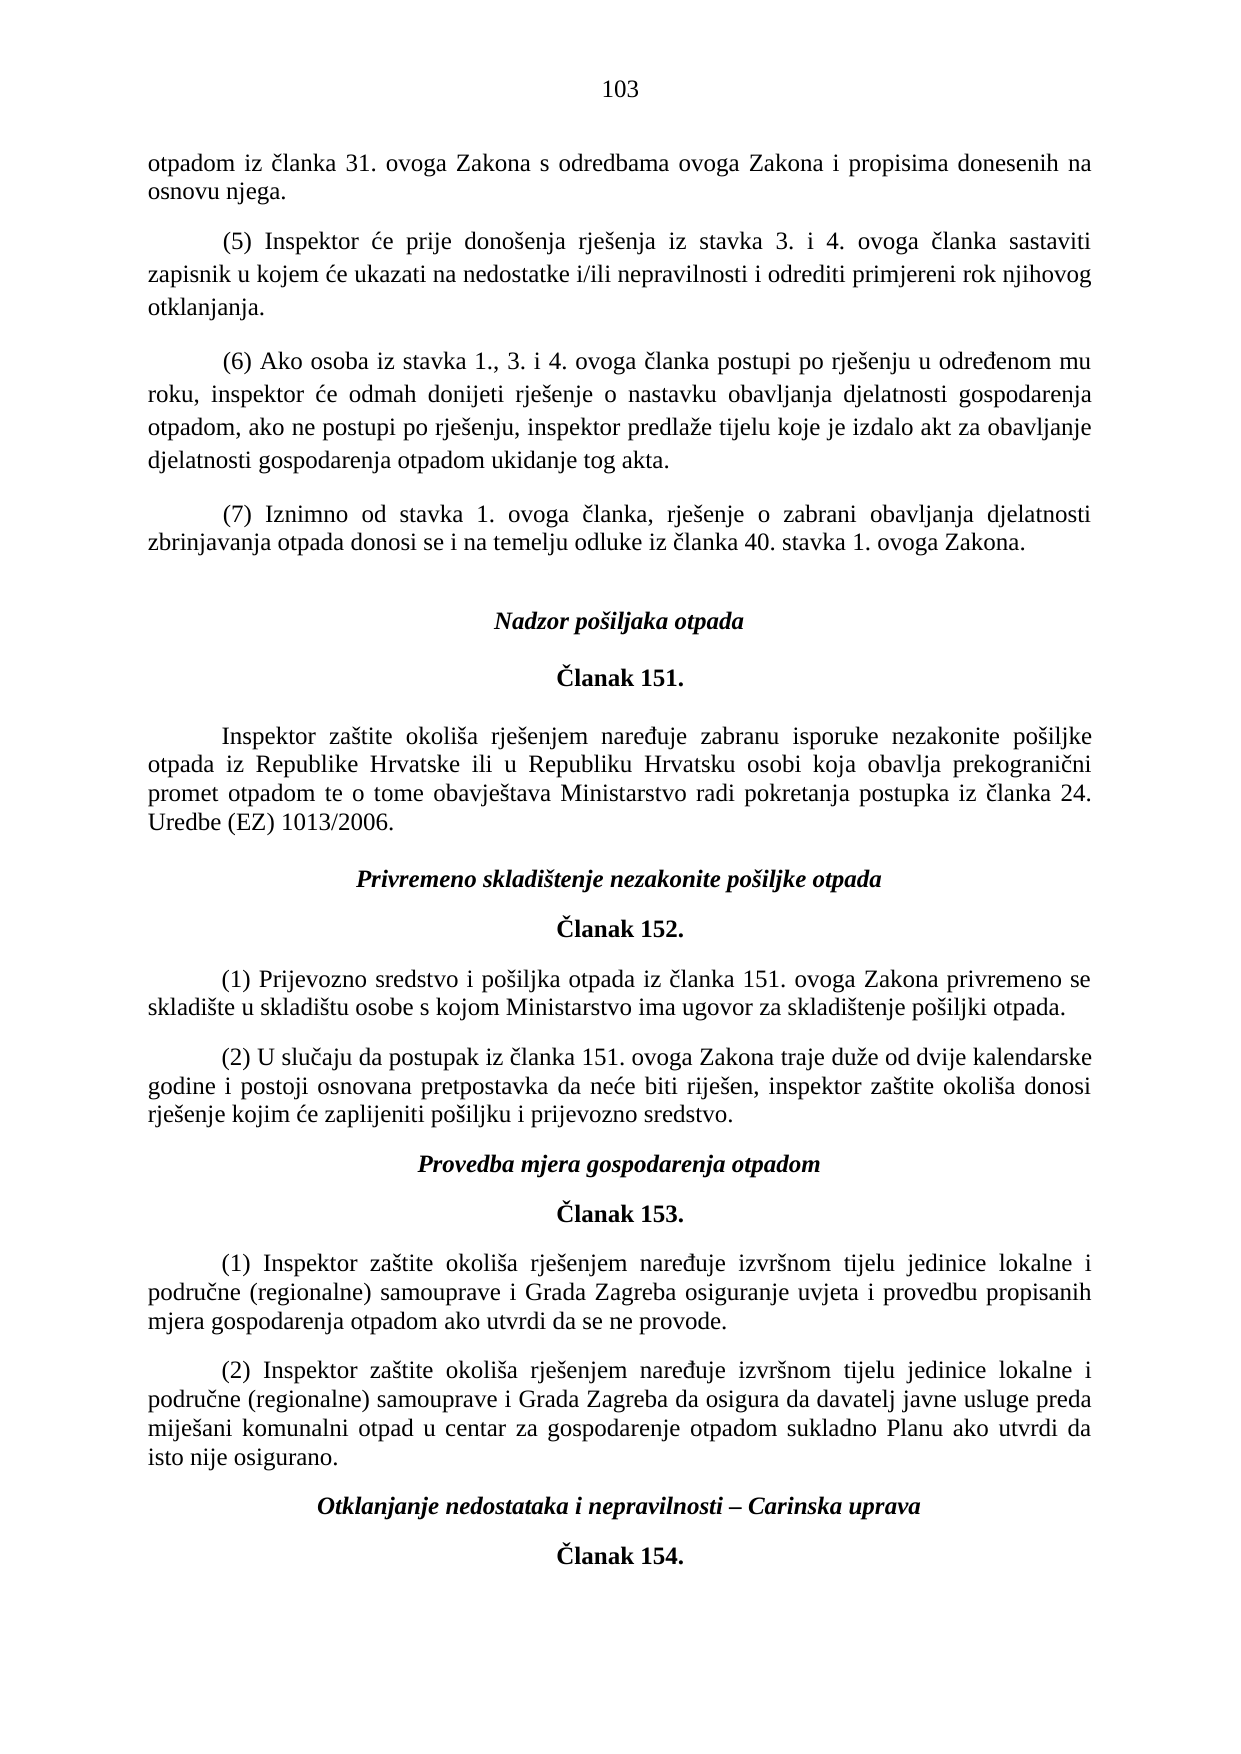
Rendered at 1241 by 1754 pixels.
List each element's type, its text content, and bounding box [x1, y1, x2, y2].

text Otklanjanje nedostataka i nepravilnosti – Carinska uprava [148, 1491, 1093, 1520]
text (2) Inspektor zaštite okoliša rješenjem naređuje izvršnom tijelu jedinice lokalne i područne (regionalne) samouprave i Grada Zagreba da osigura da davatelj javne usluge preda miješani komunalni otpad u centar za gospodarenje otpadom sukladno Planu ako utvrdi da isto nije osigurano. [148, 1355, 1093, 1470]
text (7) Iznimno od stavka 1. ovoga članka, rješenje o zabrani obavljanja djelatnosti zbrinjavanja otpada donosi se i na temelju odluke iz članka 40. stavka 1. ovoga Zakona. [148, 499, 1093, 556]
text Privremeno skladištenje nezakonite pošiljke otpada [148, 864, 1093, 893]
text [148, 148, 1093, 205]
text Članak 151. [148, 663, 1093, 692]
text (1) Inspektor zaštite okoliša rješenjem naređuje izvršnom tijelu jedinice lokalne i područne (regionalne) samouprave i Grada Zagreba osiguranje uvjeta i provedbu propisanih mjera gospodarenja otpadom ako utvrdi da se ne provode. [148, 1248, 1093, 1334]
text (6) Ako osoba iz stavka 1., 3. i 4. ovoga članka postupi po rješenju u određenom mu roku, inspektor će odmah donijeti rješenje o nastavku obavljanja djelatnosti gospodarenja otpadom, ako ne postupi po rješenju, inspektor predlaže tijelu koje je izdalo akt za obavljanje djelatnosti gospodarenja otpadom ukidanje tog akta. [148, 346, 1093, 474]
text Nadzor pošiljaka otpada [148, 606, 1093, 634]
text Provedba mjera gospodarenja otpadom [148, 1149, 1093, 1178]
text Članak 154. [148, 1541, 1093, 1569]
text Inspektor zaštite okoliša rješenjem naređuje zabranu isporuke nezakonite pošiljke otpada iz Republike Hrvatske ili u Republiku Hrvatsku osobi koja obavlja prekogranični promet otpadom te o tome obavještava Ministarstvo radi pokretanja postupka iz članka 24. Uredbe (EZ) 1013/2006. [148, 721, 1093, 836]
text (1) Prijevozno sredstvo i pošiljka otpada iz članka 151. ovoga Zakona privremeno se skladište u skladištu osobe s kojom Ministarstvo ima ugovor za skladištenje pošiljki otpada. [148, 964, 1093, 1021]
text (2) U slučaju da postupak iz članka 151. ovoga Zakona traje duže od dvije kalendarske godine i postoji osnovana pretpostavka da neće biti riješen, inspektor zaštite okoliša donosi rješenje kojim će zaplijeniti pošiljku i prijevozno sredstvo. [148, 1042, 1093, 1128]
text Članak 152. [148, 914, 1093, 943]
text Članak 153. [148, 1199, 1093, 1227]
text (5) Inspektor će prije donošenja rješenja iz stavka 3. i 4. ovoga članka sastaviti zapisnik u kojem će ukazati na nedostatke i/ili nepravilnosti i odrediti primjereni rok njihovog otklanjanja. [148, 226, 1093, 321]
